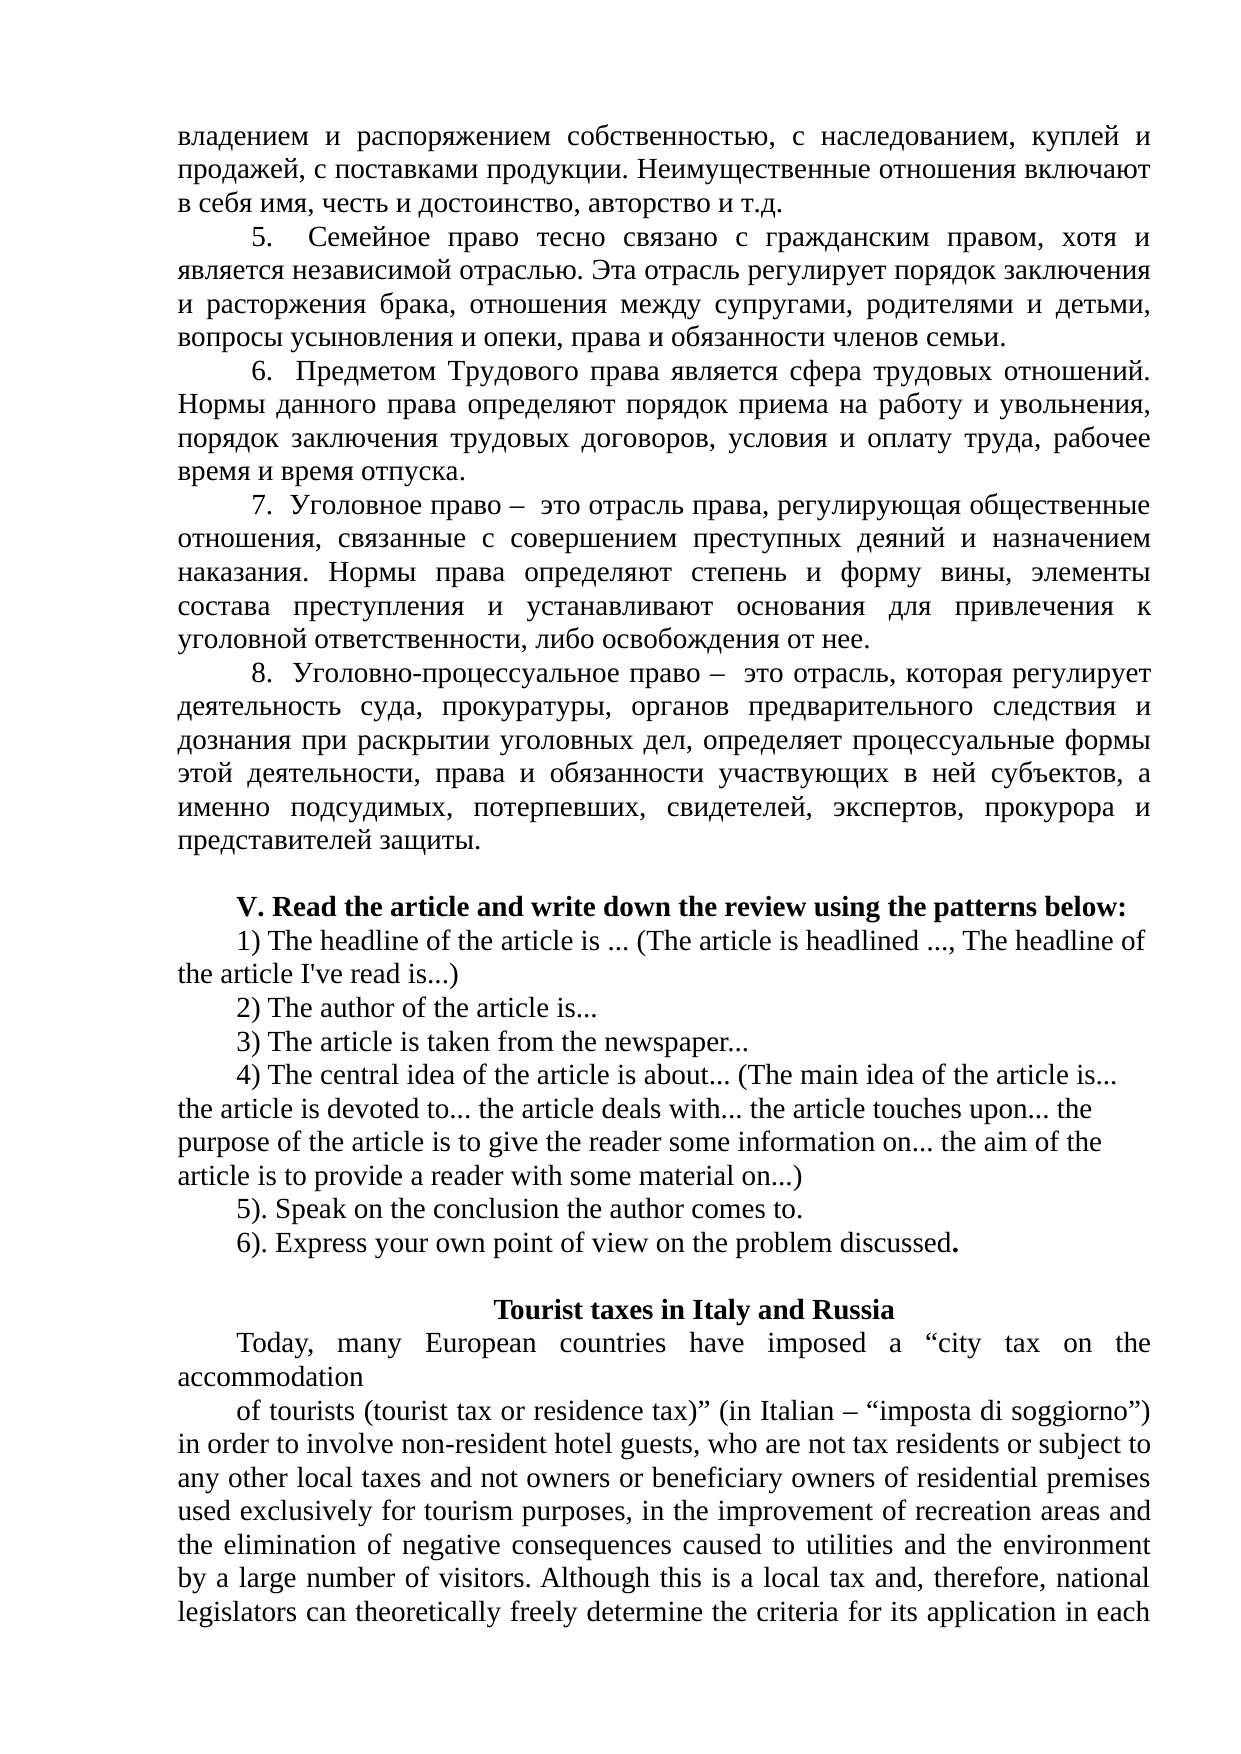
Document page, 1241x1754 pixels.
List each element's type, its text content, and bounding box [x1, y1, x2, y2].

text V. Read the article and write down the review using the patterns below: [177, 889, 1152, 923]
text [177, 118, 1152, 219]
text Tourist taxes in Italy and Russia [177, 1292, 1152, 1326]
text 7. Уголовное право – это отрасль права, регулирующая общественные отношения, связанные с совершением преступных деяний и назначением наказания. Нормы права определяют степень и форму вины, элементы состава преступления и устанавливают основания для привлечения к уголовной ответственности, либо освобождения от нее. [177, 487, 1152, 655]
text 6. Предметом Трудового права является сфера трудовых отношений. Нормы данного права определяют порядок приема на работу и увольнения, порядок заключения трудовых договоров, условия и оплату труда, рабочее время и время отпуска. [177, 353, 1152, 487]
text 3) The article is taken from the newspaper... [177, 1024, 1152, 1057]
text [177, 1393, 1152, 1627]
text 1) The headline of the article is ... (The article is headlined ..., The headline of the article I've read is...) [177, 923, 1152, 990]
text 5). Speak on the conclusion the author comes to. [177, 1191, 1152, 1225]
text Today, many European countries have imposed a “city tax on the accommodation [177, 1326, 1152, 1393]
text 6). Express your own point of view on the problem discussed. [177, 1225, 1152, 1258]
text 4) The central idea of the article is about... (The main idea of the article is... the article is devoted to... the article deals with... the article touches upon... the purpose of the article is to give the reader some information on... the aim of the article is to provide a reader with some material on...) [177, 1057, 1152, 1191]
text 2) The author of the article is... [177, 990, 1152, 1024]
text 8. Уголовно-процессуальное право – это отрасль, которая регулирует деятельность суда, прокуратуры, органов предварительного следствия и дознания при раскрытии уголовных дел, определяет процессуальные формы этой деятельности, права и обязанности участвующих в ней субъектов, а именно подсудимых, потерпевших, свидетелей, экспертов, прокурора и представителей защиты. [177, 655, 1152, 856]
text 5. Семейное право тесно связано с гражданским правом, хотя и является независимой отраслью. Эта отрасль регулирует порядок заключения и расторжения брака, отношения между супругами, родителями и детьми, вопросы усыновления и опеки, права и обязанности членов семьи. [177, 219, 1152, 353]
